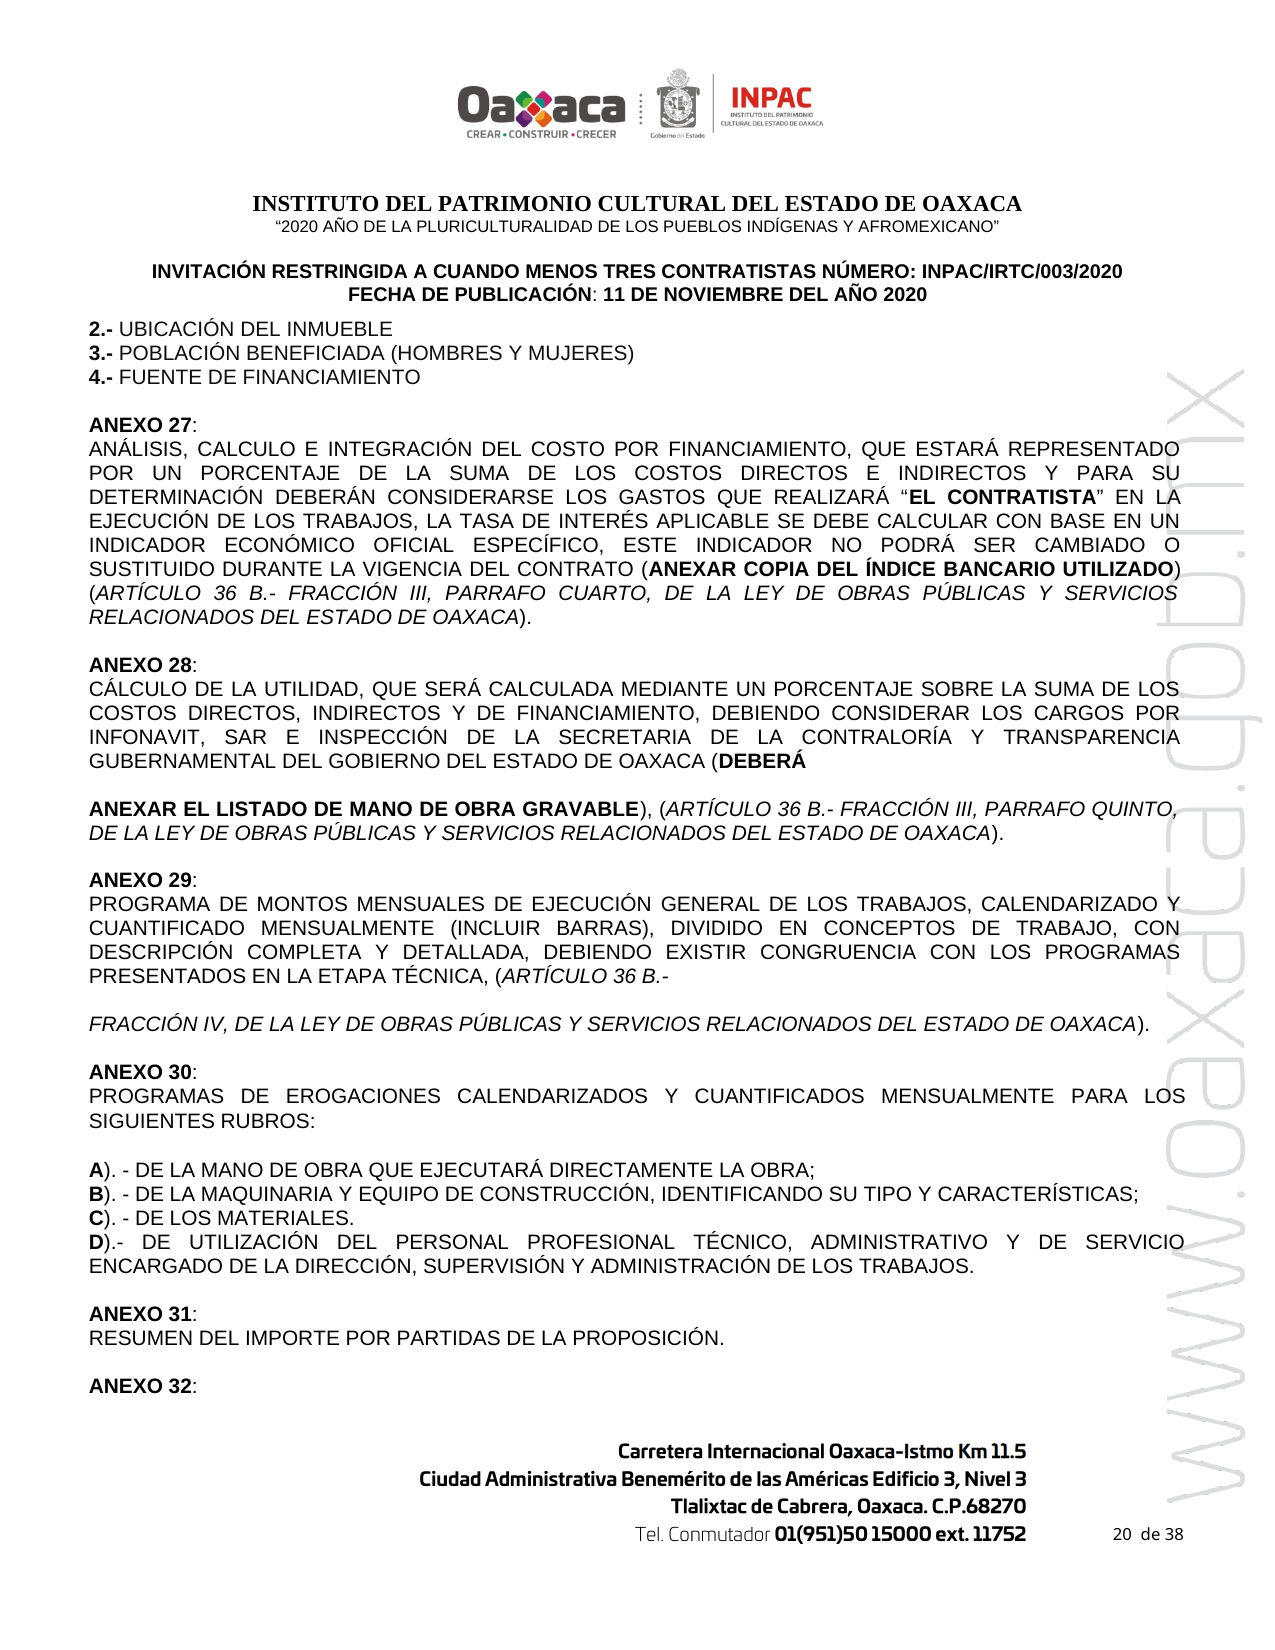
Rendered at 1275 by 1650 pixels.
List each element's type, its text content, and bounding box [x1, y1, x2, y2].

text PROGRAMA DE MONTOS MENSUALES DE EJECUCIÓN GENERAL DE LOS TRABAJOS, CALENDARIZADO Y CUANTIFICADO MENSUALMENTE (INCLUIR BARRAS), DIVIDIDO EN CONCEPTOS DE TRABAJO, CON DESCRIPCIÓN COMPLETA Y DETALLADA, DEBIENDO EXISTIR CONGRUENCIA CON LOS PROGRAMAS PRESENTADOS EN LA ETAPA TÉCNICA, (ARTÍCULO 36 B.- [89, 892, 1181, 988]
text ANÁLISIS, CALCULO E INTEGRACIÓN DEL COSTO POR FINANCIAMIENTO, QUE ESTARÁ REPRESENTADO POR UN PORCENTAJE DE LA SUMA DE LOS COSTOS DIRECTOS E INDIRECTOS Y PARA SU DETERMINACIÓN DEBERÁN CONSIDERARSE LOS GASTOS QUE REALIZARÁ “EL CONTRATISTA” EN LA EJECUCIÓN DE LOS TRABAJOS, LA TASA DE INTERÉS APLICABLE SE DEBE CALCULAR CON BASE EN UN INDICADOR ECONÓMICO OFICIAL ESPECÍFICO, ESTE INDICADOR NO PODRÁ SER CAMBIADO O SUSTITUIDO DURANTE LA VIGENCIA DEL CONTRATO (ANEXAR COPIA DEL ÍNDICE BANCARIO UTILIZADO) (ARTÍCULO 36 B.- FRACCIÓN III, PARRAFO CUARTO, DE LA LEY DE OBRAS PÚBLICAS Y SERVICIOS RELACIONADOS DEL ESTADO DE OAXACA). [89, 437, 1181, 629]
text 2.- UBICACIÓN DEL INMUEBLE [89, 317, 1181, 341]
text CÁLCULO DE LA UTILIDAD, QUE SERÁ CALCULADA MEDIANTE UN PORCENTAJE SOBRE LA SUMA DE LOS COSTOS DIRECTOS, INDIRECTOS Y DE FINANCIAMIENTO, DEBIENDO CONSIDERAR LOS CARGOS POR INFONAVIT, SAR E INSPECCIÓN DE LA SECRETARIA DE LA CONTRALORÍA Y TRANSPARENCIA GUBERNAMENTAL DEL GOBIERNO DEL ESTADO DE OAXACA (DEBERÁ [89, 677, 1181, 772]
text ANEXO 31: [89, 1302, 1186, 1326]
text ANEXAR EL LISTADO DE MANO DE OBRA GRAVABLE), (ARTÍCULO 36 B.- FRACCIÓN III, PARRAFO QUINTO, DE LA LEY DE OBRAS PÚBLICAS Y SERVICIOS RELACIONADOS DEL ESTADO DE OAXACA). [89, 796, 1181, 844]
text ANEXO 28: [89, 653, 1181, 677]
picture [443, 63, 845, 147]
text C). - DE LOS MATERIALES. [89, 1206, 1186, 1230]
text ANEXO 32: [89, 1373, 1181, 1397]
text 4.- FUENTE DE FINANCIAMIENTO [89, 365, 1181, 389]
text A). - DE LA MANO DE OBRA QUE EJECUTARÁ DIRECTAMENTE LA OBRA; [89, 1158, 1186, 1182]
text ANEXO 29: [89, 868, 1186, 892]
picture [405, 1430, 1060, 1554]
text FRACCIÓN IV, DE LA LEY DE OBRAS PÚBLICAS Y SERVICIOS RELACIONADOS DEL ESTADO DE OAXACA). [89, 1012, 1181, 1036]
text ANEXO 30: [89, 1060, 1186, 1084]
picture [1156, 324, 1263, 1527]
text PROGRAMAS DE EROGACIONES CALENDARIZADOS Y CUANTIFICADOS MENSUALMENTE PARA LOS SIGUIENTES RUBROS: [89, 1084, 1186, 1134]
text B). - DE LA MAQUINARIA Y EQUIPO DE CONSTRUCCIÓN, IDENTIFICANDO SU TIPO Y CARACTERÍSTICAS; [89, 1182, 1186, 1206]
text ANEXO 27: [89, 413, 1181, 437]
text RESUMEN DEL IMPORTE POR PARTIDAS DE LA PROPOSICIÓN. [89, 1326, 1181, 1349]
text 3.- POBLACIÓN BENEFICIADA (HOMBRES Y MUJERES) [89, 341, 1181, 365]
text D).- DE UTILIZACIÓN DEL PERSONAL PROFESIONAL TÉCNICO, ADMINISTRATIVO Y DE SERVICIO ENCARGADO DE LA DIRECCIÓN, SUPERVISIÓN Y ADMINISTRACIÓN DE LOS TRABAJOS. [89, 1230, 1186, 1278]
